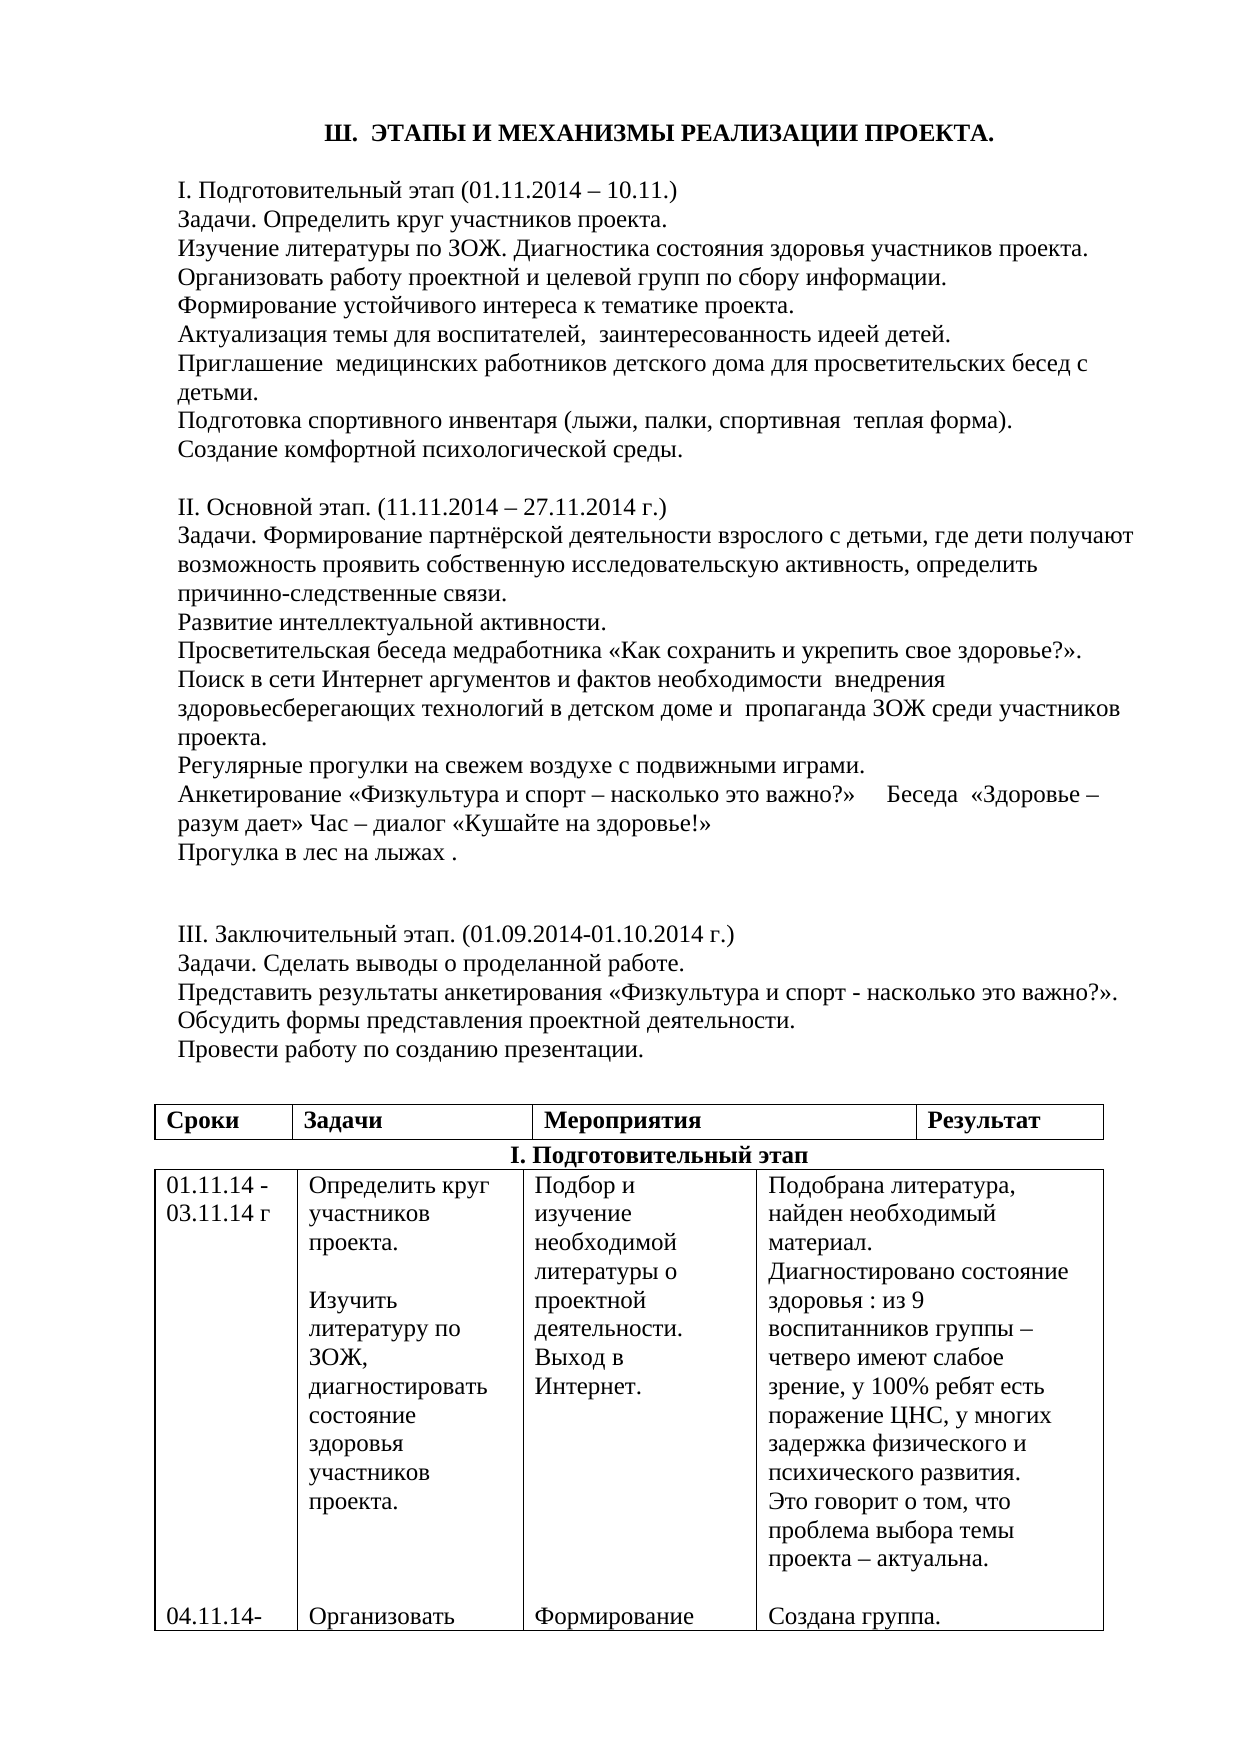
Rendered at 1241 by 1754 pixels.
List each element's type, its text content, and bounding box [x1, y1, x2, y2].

text I. Подготовительный этап (01.11.2014 – 10.11.) [177, 176, 1141, 204]
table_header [156, 1170, 297, 1630]
text Приглашение медицинских работников детского дома для просветительских бесед с детьми. [177, 348, 1141, 406]
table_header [757, 1170, 1103, 1630]
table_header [524, 1170, 756, 1630]
text Изучение литературы по ЗОЖ. Диагностика состояния здоровья участников проекта. Организовать работу проектной и целевой групп по сбору информации. Формирование устойчивого интереса к тематике проекта. [177, 233, 1141, 319]
text Задачи. Определить круг участников проекта. [177, 204, 1141, 233]
text Обсудить формы представления проектной деятельности. [177, 1006, 1152, 1034]
table_header Задачи [293, 1105, 532, 1139]
text II. Основной этап. (11.11.2014 – 27.11.2014 г.) [177, 492, 1141, 521]
text Создание комфортной психологической среды. [177, 434, 1141, 463]
text Задачи. Формирование партнёрской деятельности взрослого с детьми, где дети получают возможность проявить собственную исследовательскую активность, определить причинно-следственные связи. Развитие интеллектуальной активности. Просветительская беседа медработника «Как сохранить и укрепить свое здоровье?». Поиск в сети Интернет аргументов и фактов необходимости внедрения здоровьесберегающих технологий в детском доме и пропаганда ЗОЖ среди участников проекта. Регулярные прогулки на свежем воздухе с подвижными играми. Анкетирование «Физкультура и спорт – насколько это важно?» Беседа «Здоровье – разум дает» Час – диалог «Кушайте на здоровье!» Прогулка в лес на лыжах . [177, 521, 1152, 866]
table_header Результат [917, 1105, 1103, 1139]
text I. Подготовительный этап [177, 1140, 1141, 1169]
text III. Заключительный этап. (01.09.2014-01.10.2014 г.) Задачи. Сделать выводы о проделанной работе. [177, 919, 1152, 977]
text Провести работу по созданию презентации. [177, 1034, 1152, 1063]
table_header Сроки [156, 1105, 292, 1139]
text Ш. ЭТАПЫ И МЕХАНИЗМЫ РЕАЛИЗАЦИИ ПРОЕКТА. [177, 118, 1141, 147]
text Подготовка спортивного инвентаря (лыжи, палки, спортивная теплая форма). [177, 406, 1141, 434]
text Актуализация темы для воспитателей, заинтересованность идеей детей. [177, 319, 1141, 348]
text Представить результаты анкетирования «Физкультура и спорт - насколько это важно?». [177, 977, 1152, 1006]
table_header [298, 1170, 523, 1630]
table_header Мероприятия [533, 1105, 916, 1139]
